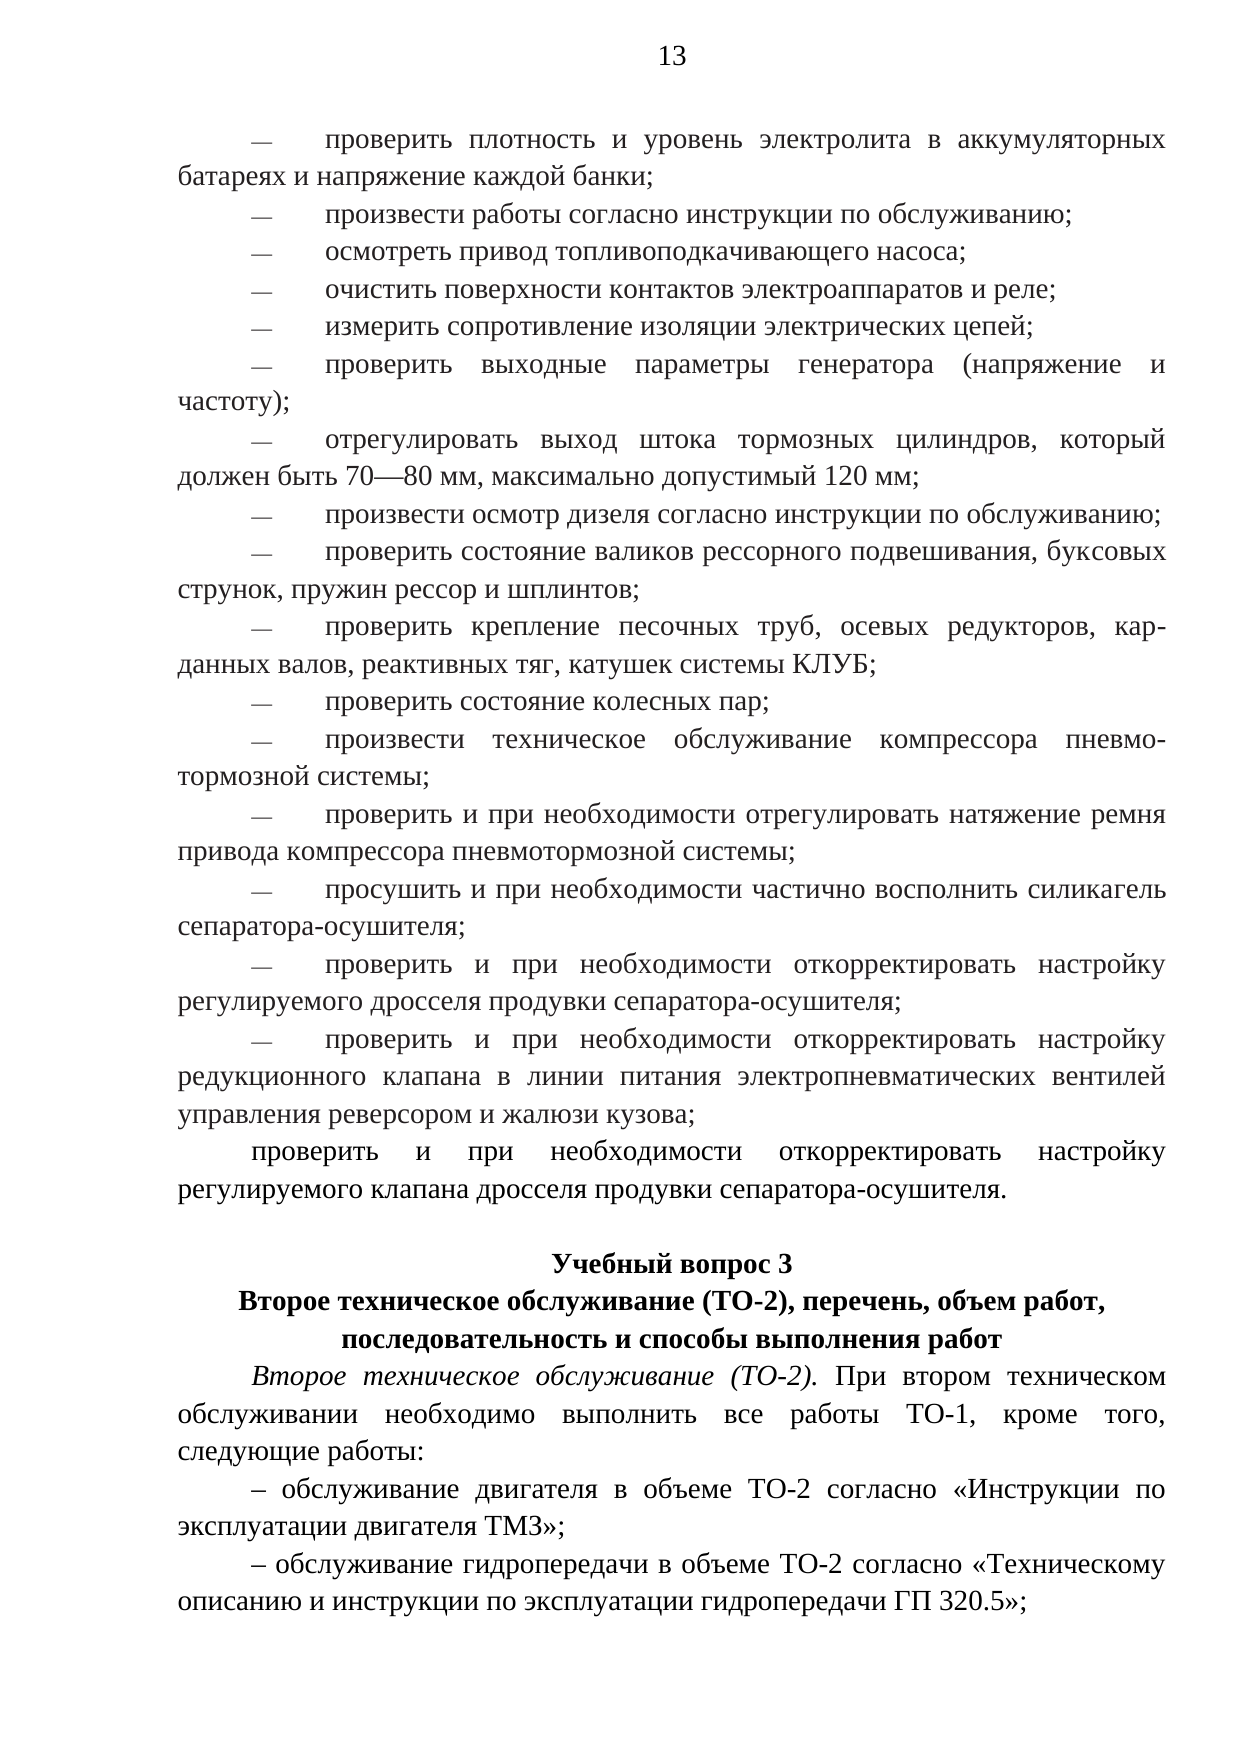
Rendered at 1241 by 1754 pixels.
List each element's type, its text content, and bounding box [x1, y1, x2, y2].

list проверить состояние валиков рессорного подвешивания, буксовых струнок, пружин рессор и шплинтов; [177, 531, 1166, 606]
list осмотреть привод топливоподкачивающего насоса; [177, 231, 1166, 268]
list произвести техническое обслуживание компрессора пневмо- тормозной системы; [177, 718, 1166, 793]
list очистить поверхности контактов электроаппаратов и реле; [177, 268, 1166, 306]
list проверить плотность и уровень электролита в аккумуляторных батареях и напряжение каждой банки; [177, 118, 1166, 193]
list проверить и при необходимости отрегулировать натяжение ремня привода компрессора пневмотормозной системы; [177, 793, 1166, 868]
list отрегулировать выход штока тормозных цилиндров, который должен быть 70—80 мм, максимально допустимый 120 мм; [177, 418, 1166, 493]
list проверить крепление песочных труб, осевых редукторов, карданных валов, реактивных тяг, катушек системы КЛУБ; [177, 606, 1166, 681]
text Второе техническое обслуживание (ТО-2). При втором техническом обслуживании необходимо выполнить все работы ТО-1, кроме того, следующие работы: [177, 1356, 1166, 1468]
list проверить и при необходимости откорректировать настройку редукционного клапана в линии питания электропневматических вентилей управления реверсором и жалюзи кузова; [177, 1018, 1166, 1131]
list проверить состояние колесных пар; [177, 681, 1166, 718]
list произвести работы согласно инструкции по обслуживанию; [177, 193, 1166, 231]
text – обслуживание двигателя в объеме ТО-2 согласно «Инструкции по эксплуатации двигателя ТМЗ»; [177, 1468, 1166, 1543]
list проверить и при необходимости откорректировать настройку регулируемого дросселя продувки сепаратора-осушителя; [177, 943, 1166, 1018]
list измерить сопротивление изоляции электрических цепей; [177, 306, 1166, 343]
list произвести осмотр дизеля согласно инструкции по обслуживанию; [177, 493, 1166, 531]
list проверить выходные параметры генератора (напряжение и частоту); [177, 343, 1166, 418]
text Второе техническое обслуживание (ТО-2), перечень, объем работ, последовательность и способы выполнения работ [177, 1281, 1166, 1356]
list просушить и при необходимости частично восполнить силикагель сепаратора-осушителя; [177, 868, 1166, 943]
text проверить и при необходимости откорректировать настройку регулируемого клапана дросселя продувки сепаратора-осушителя. [177, 1131, 1166, 1206]
text Учебный вопрос 3 [177, 1243, 1166, 1281]
text – обслуживание гидропередачи в объеме ТО-2 согласно «Техническому описанию и инструкции по эксплуатации гидропередачи ГП 320.5»; [177, 1543, 1166, 1618]
